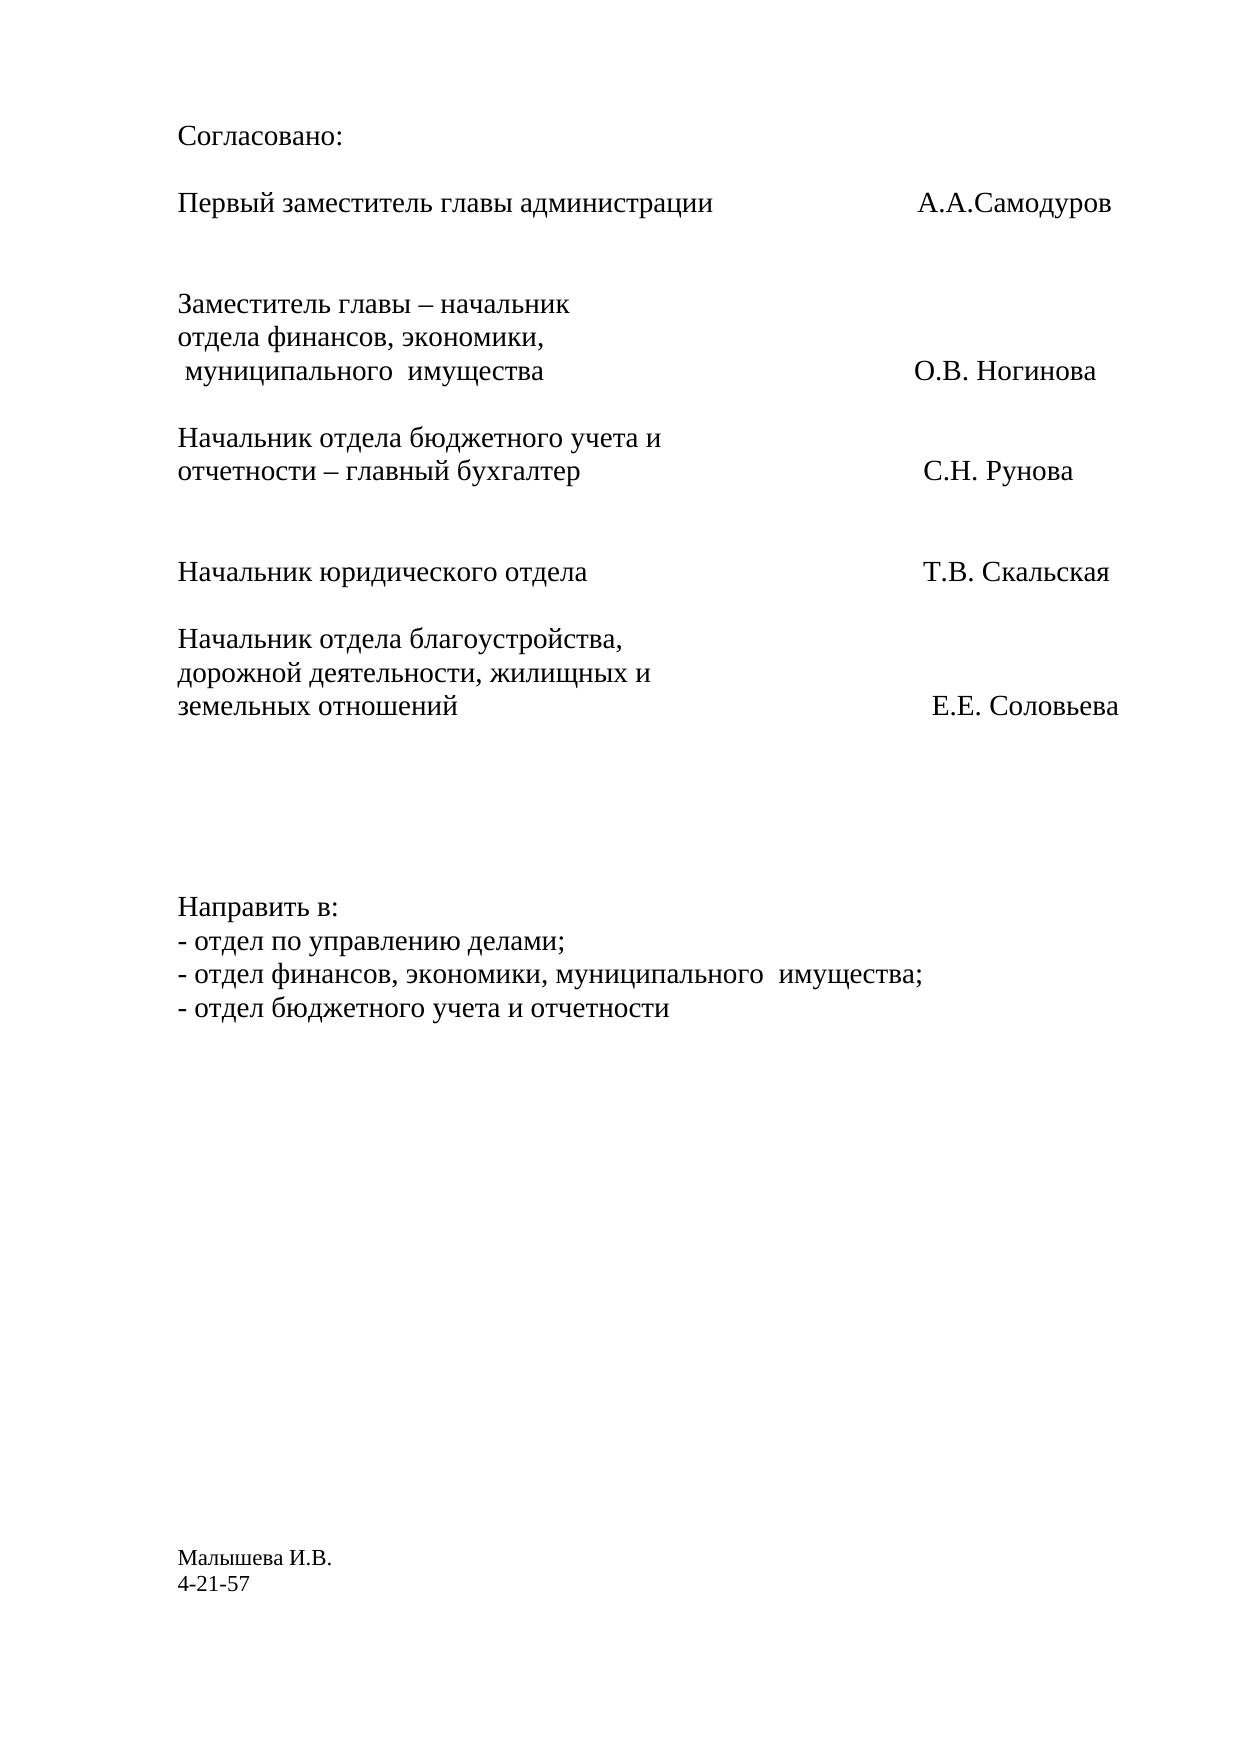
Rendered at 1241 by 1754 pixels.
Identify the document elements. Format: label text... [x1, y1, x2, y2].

text Согласовано: [177, 118, 1152, 152]
text Первый заместитель главы администрации А.А.Самодуров [177, 185, 1152, 219]
text - отдел по управлению делами; [177, 923, 1152, 957]
text дорожной деятельности, жилищных и [177, 655, 1152, 688]
text Малышева И.В. [177, 1544, 1152, 1570]
text муниципального имущества О.В. Ногинова [177, 353, 1152, 386]
text отчетности – главный бухгалтер С.Н. Рунова [177, 453, 1152, 487]
text Заместитель главы – начальник [177, 286, 1152, 319]
text - отдел финансов, экономики, муниципального имущества; [177, 957, 1152, 990]
text Начальник отдела благоустройства, [177, 621, 1152, 655]
text - отдел бюджетного учета и отчетности [177, 990, 1152, 1024]
text Направить в: [177, 889, 1152, 923]
text земельных отношений Е.Е. Соловьева [177, 688, 1152, 722]
text Начальник юридического отдела Т.В. Скальская [177, 554, 1152, 588]
text Начальник отдела бюджетного учета и [177, 420, 1152, 453]
text 4-21-57 [177, 1570, 1152, 1596]
text отдела финансов, экономики, [177, 319, 1152, 353]
